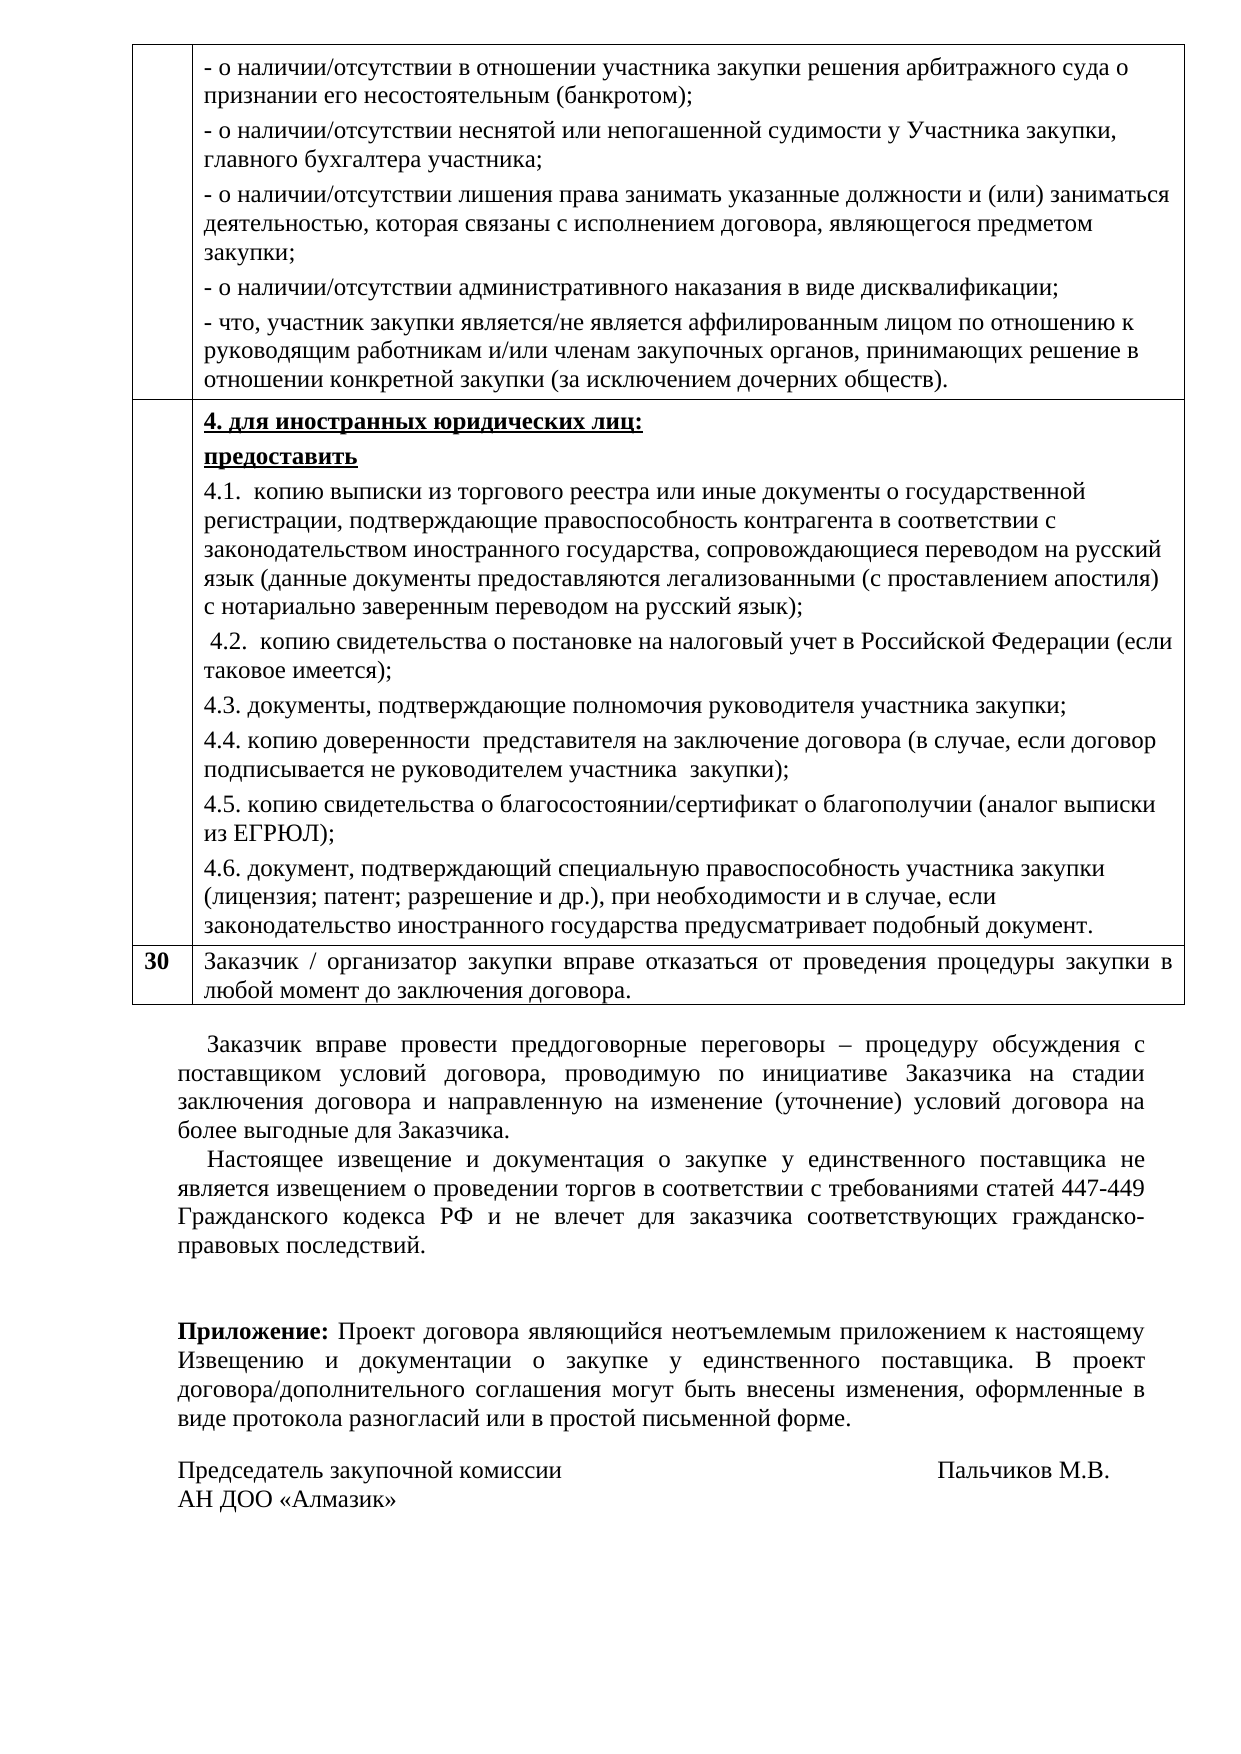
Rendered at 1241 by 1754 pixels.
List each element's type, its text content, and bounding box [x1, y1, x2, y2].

text Приложение: Проект договора являющийся неотъемлемым приложением к настоящему Извещению и документации о закупке у единственного поставщика. В проект договора/дополнительного соглашения могут быть внесены изменения, оформленные в виде протокола разногласий или в простой письменной форме. [177, 1316, 1146, 1431]
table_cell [193, 45, 1184, 399]
text Председатель закупочной комиссии Пальчиков М.В. [177, 1455, 1146, 1484]
table_cell 30 [133, 946, 192, 1004]
table_cell Заказчик / организатор закупки вправе отказаться от проведения процедуры закупки в любой момент до заключения договора. [193, 946, 1184, 1004]
text Настоящее извещение и документация о закупке у единственного поставщика не является извещением о проведении торгов в соответствии с требованиями статей 447-449 Гражданского кодекса РФ и не влечет для заказчика соответствующих гражданско-правовых последствий. [177, 1144, 1146, 1259]
table_cell [133, 45, 192, 399]
table_cell [133, 400, 192, 945]
text Заказчик вправе провести преддоговорные переговоры – процедуру обсуждения с поставщиком условий договора, проводимую по инициативе Заказчика на стадии заключения договора и направленную на изменение (уточнение) условий договора на более выгодные для Заказчика. [177, 1029, 1146, 1144]
table_cell 4. для иностранных юридических лиц: предоставить 4.1. копию выписки из торгового реестра или иные документы о государственной регистрации, подтверждающие правоспособность контрагента в соответствии с законодательством иностранного государства, сопровождающиеся переводом на русский язык (данные документы предоставляются легализованными (с проставлением апостиля) с нотариально заверенным переводом на русский язык); 4.2. копию свидетельства о постановке на налоговый учет в Российской Федерации (если таковое имеется); 4.3. документы, подтверждающие полномочия руководителя участника закупки; 4.4. копию доверенности представителя на заключение договора (в случае, если договор подписывается не руководителем участника закупки); 4.5. копию свидетельства о благосостоянии/сертификат о благополучии (аналог выписки из ЕГРЮЛ); 4.6. документ, подтверждающий специальную правоспособность участника закупки (лицензия; патент; разрешение и др.), при необходимости и в случае, если законодательство иностранного государства предусматривает подобный документ. [193, 400, 1184, 945]
text АН ДОО «Алмазик» [177, 1484, 1146, 1513]
